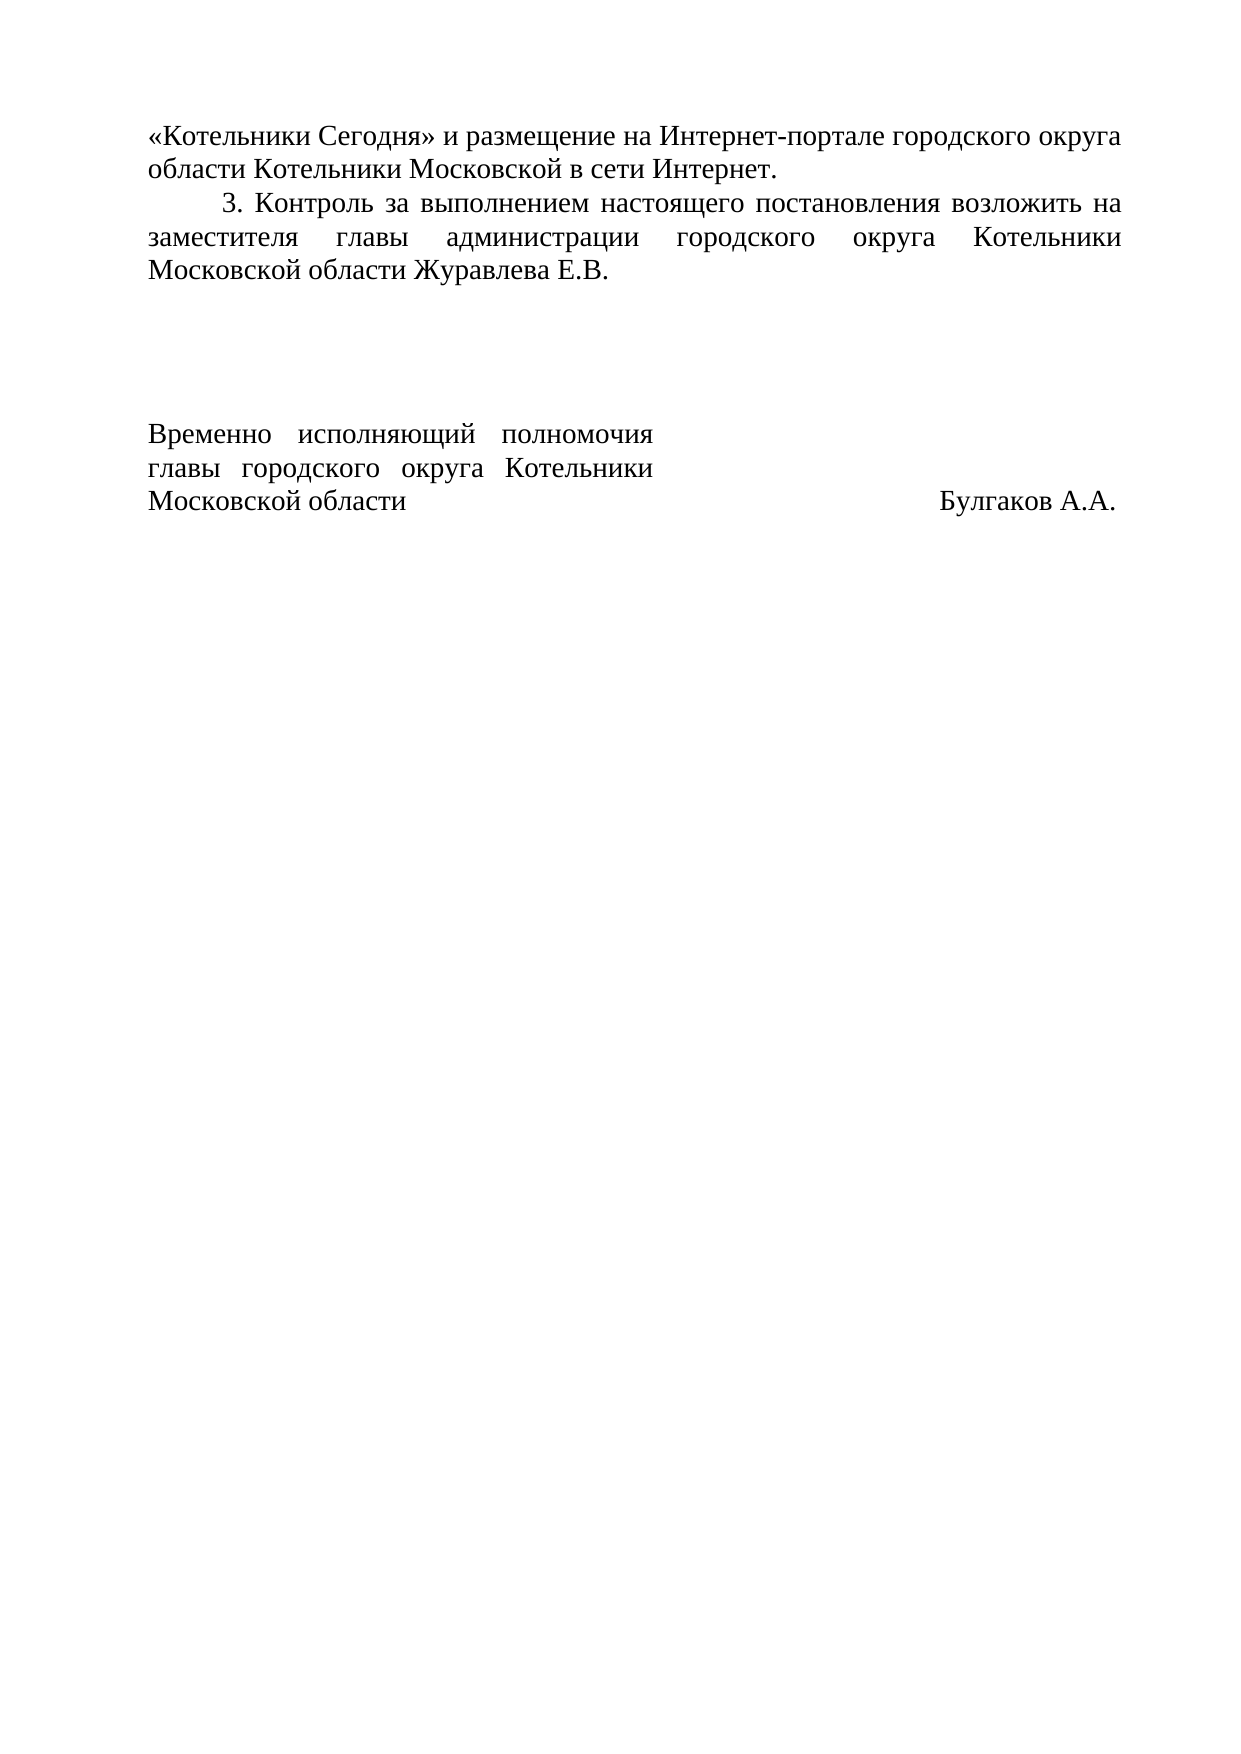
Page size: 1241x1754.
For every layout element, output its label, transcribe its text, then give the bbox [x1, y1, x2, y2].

table_header Временно исполняющий полномочия главы городского округа Котельники Московской области [137, 416, 723, 517]
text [148, 118, 1122, 185]
table_header Булгаков А.А. [724, 416, 1192, 517]
text 3. Контроль за выполнением настоящего постановления возложить на заместителя главы администрации городского округа Котельники Московской области Журавлева Е.В. [148, 185, 1122, 286]
